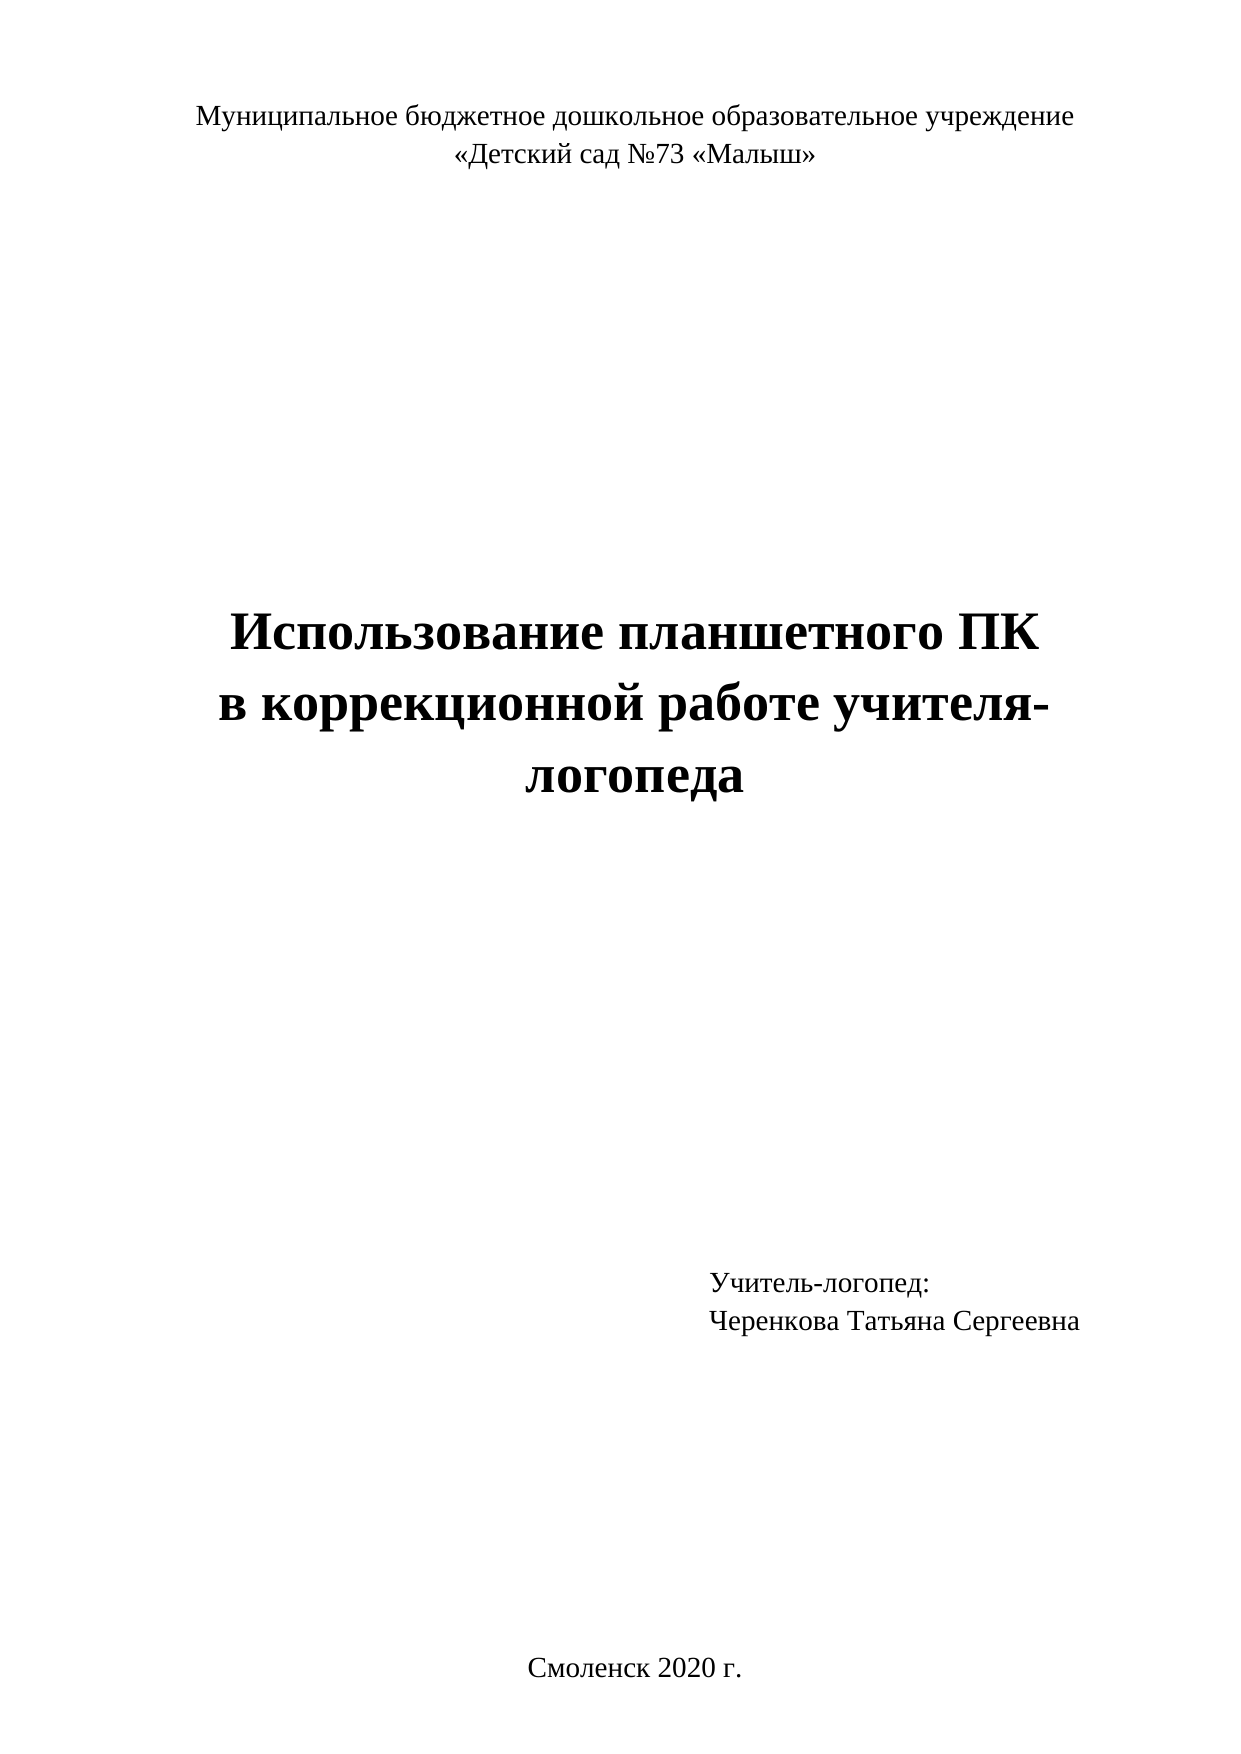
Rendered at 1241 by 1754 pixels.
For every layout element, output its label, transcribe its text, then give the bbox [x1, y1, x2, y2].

text в коррекционной работе учителя-логопеда [133, 670, 1137, 804]
text Учитель-логопед: [133, 1265, 1137, 1298]
text Муниципальное бюджетное дошкольное образовательное учреждение [133, 98, 1137, 131]
text Смоленск 2020 г. [133, 1650, 1137, 1684]
text Использование планшетного ПК [133, 599, 1137, 661]
text «Детский сад №73 «Малыш» [133, 136, 1137, 170]
text Черенкова Татьяна Сергеевна [133, 1303, 1137, 1337]
